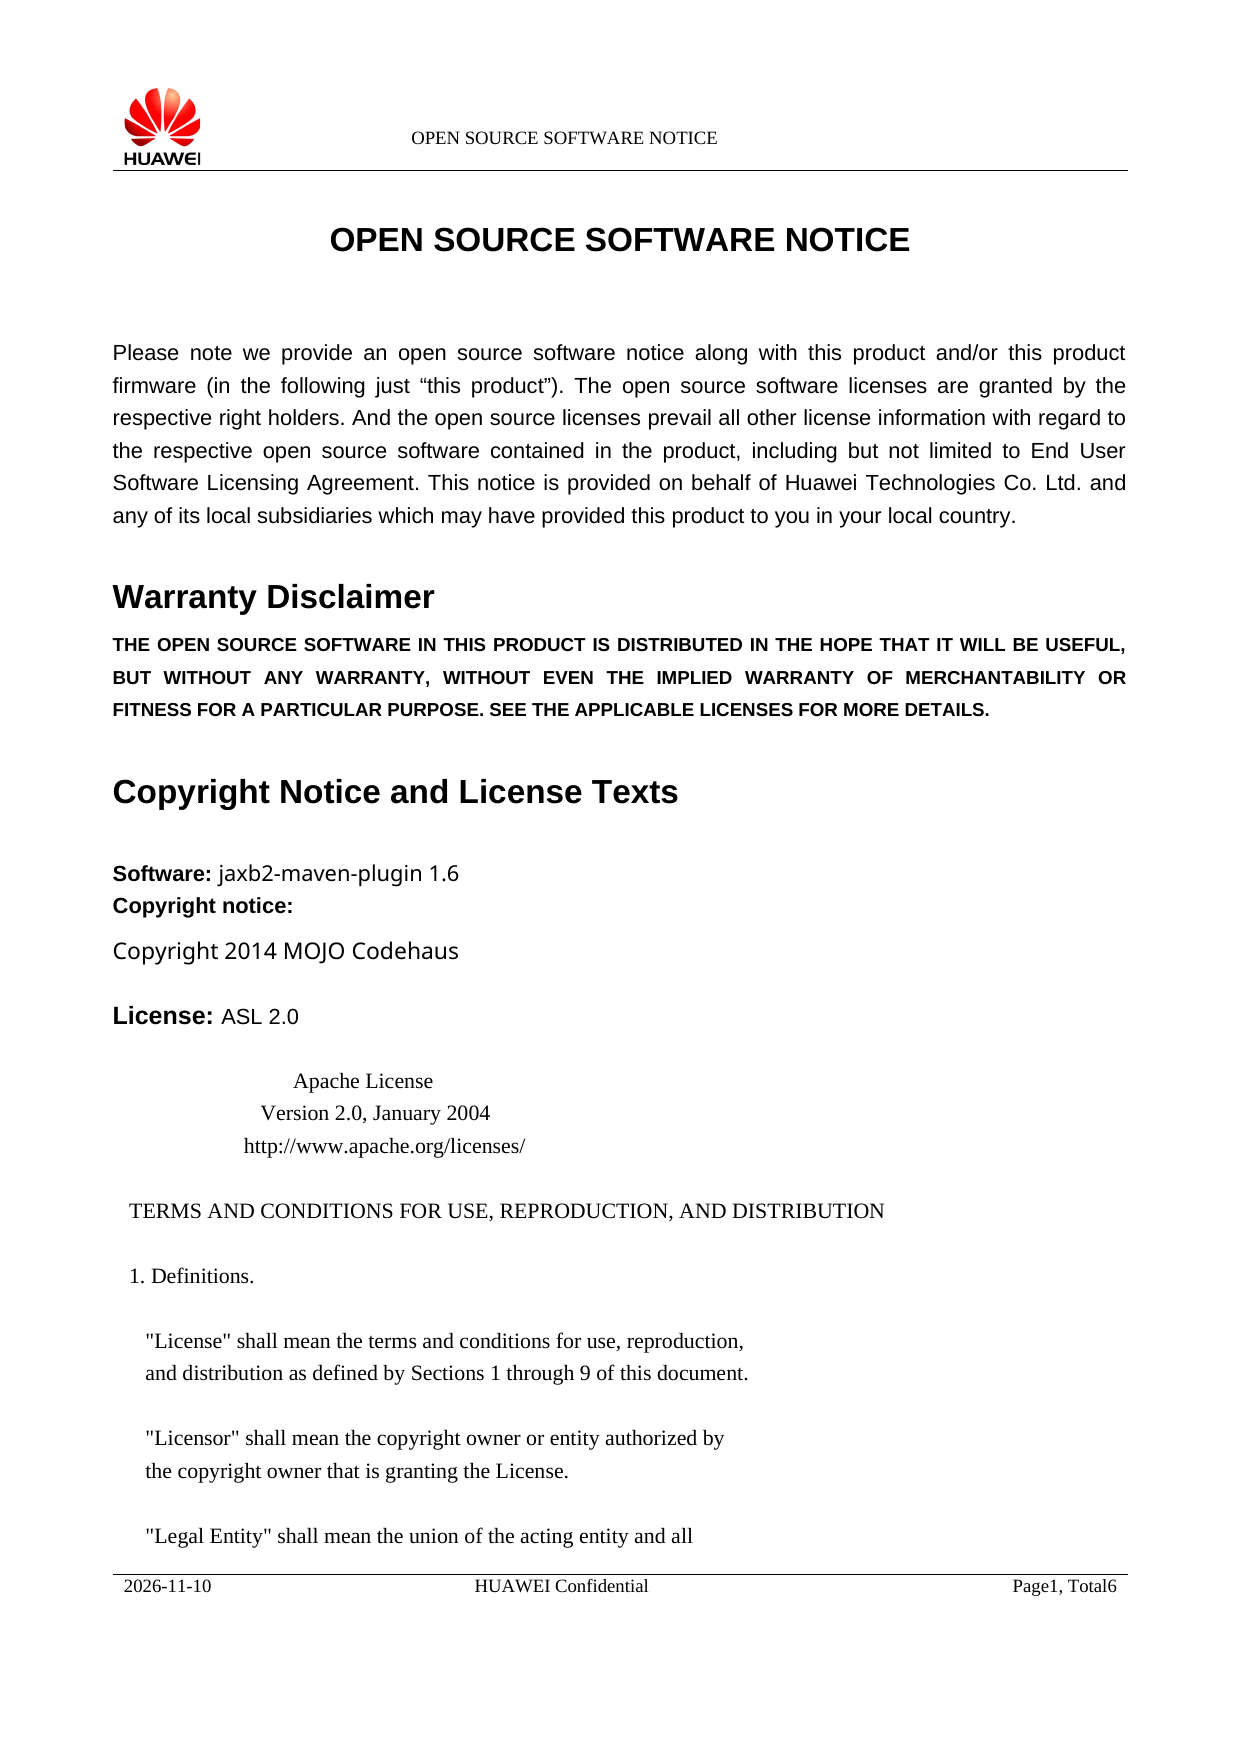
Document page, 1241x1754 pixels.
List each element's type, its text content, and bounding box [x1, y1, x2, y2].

text Copyright 2014 MOJO Codehaus [112, 934, 1128, 999]
text Please note we provide an open source software notice along with this product and/or this product firmware (in the following just “this product”). The open source software licenses are granted by the respective right holders. And the open source licenses prevail all other license information with regard to the respective open source software contained in the product, including but not limited to End User Software Licensing Agreement. This notice is provided on behalf of Huawei Technologies Co. Ltd. and any of its local subsidiaries which may have provided this product to you in your local country. [112, 336, 1128, 531]
text Copyright Notice and License Texts [112, 759, 1128, 824]
picture [124, 88, 201, 165]
text OPEN SOURCE SOFTWARE NOTICE [112, 206, 1128, 271]
title Software: jaxb2-maven-plugin 1.6 [112, 856, 1128, 889]
text License: ASL 2.0 [112, 999, 1128, 1031]
text Copyright notice: [112, 889, 1128, 921]
text Warranty Disclaimer [112, 564, 1128, 629]
text The open source software in this product is distributed in the hope that it will be useful, but WITHOUT ANY WARRANTY, without even the implied warranty of MERCHANTABILITY or FITNESS FOR A PARTICULAR PURPOSE. See the applicable licenses for more details. [112, 629, 1128, 726]
